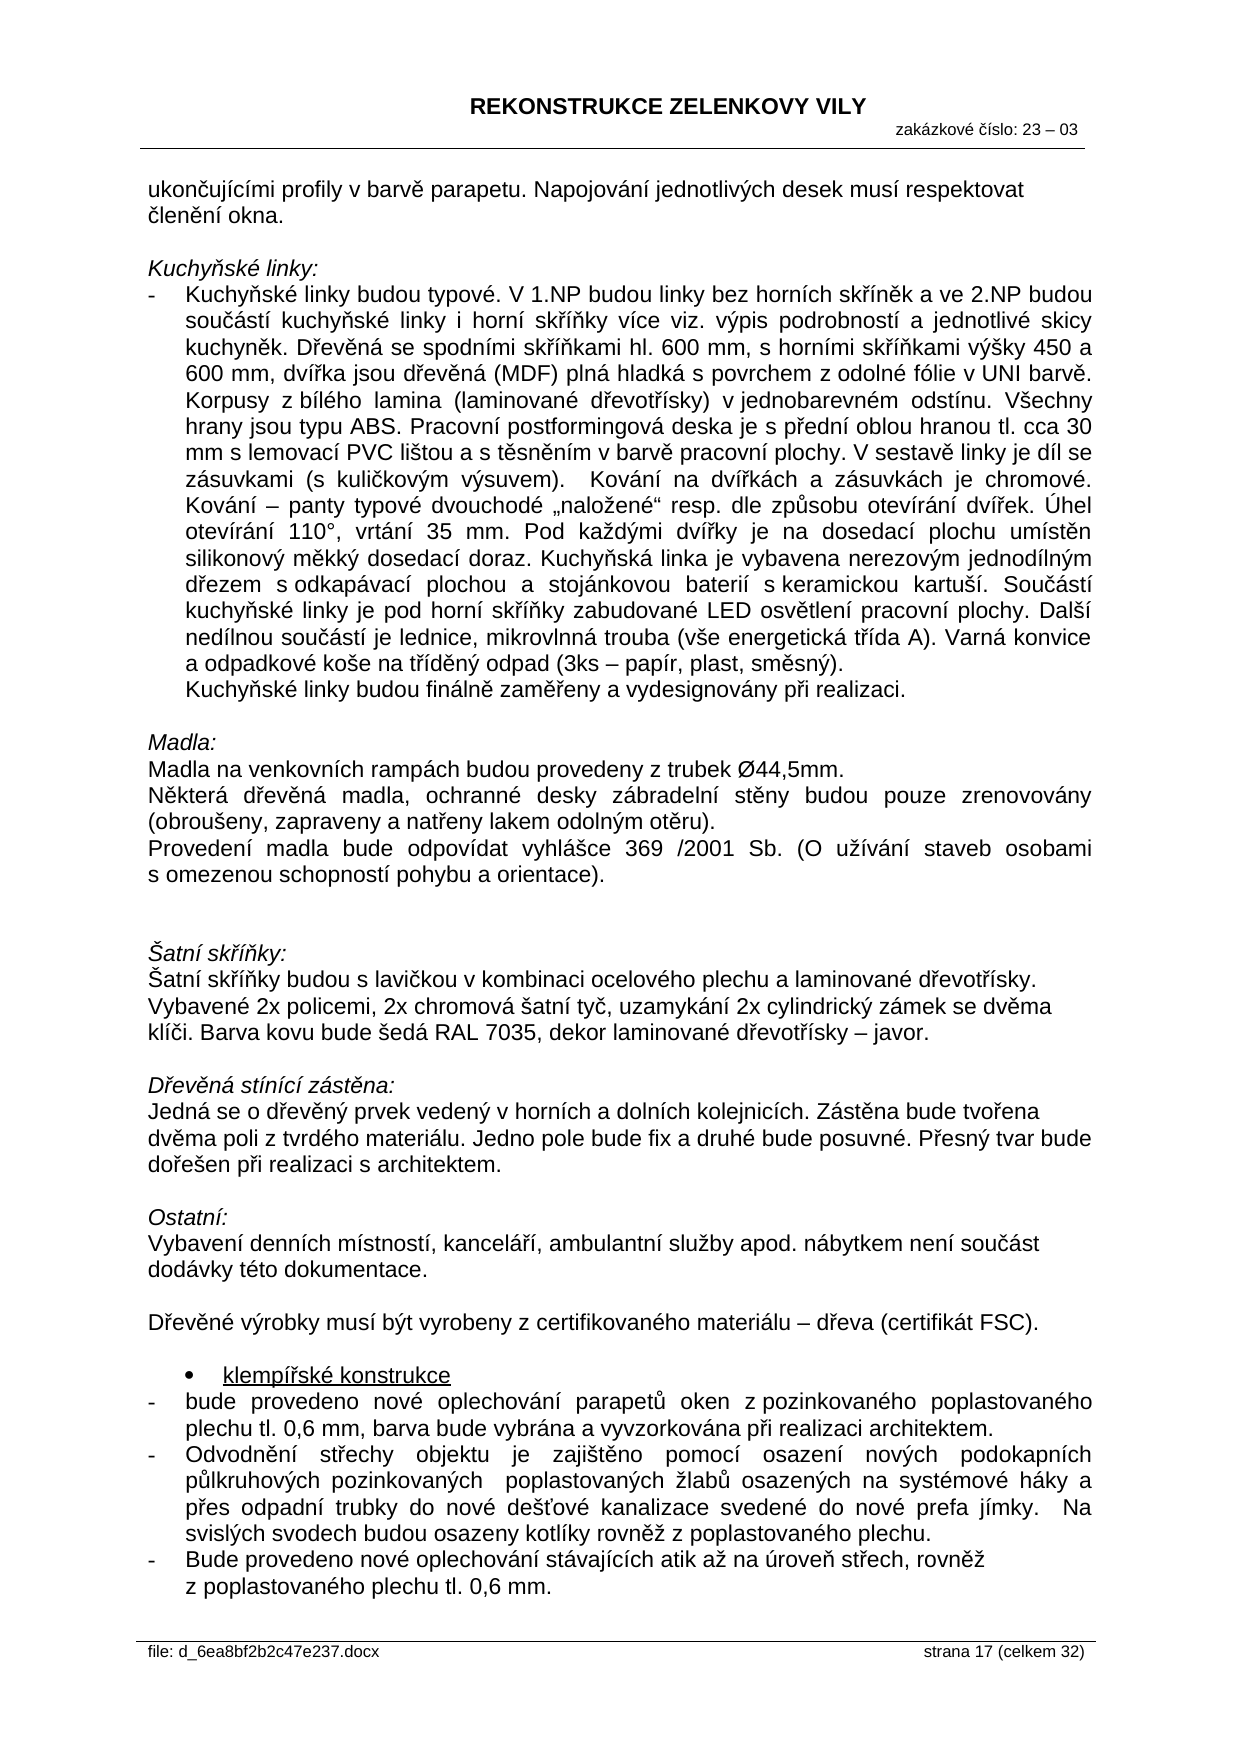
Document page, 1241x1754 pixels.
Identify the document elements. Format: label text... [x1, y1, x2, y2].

text Madla na venkovních rampách budou provedeny z trubek Ø44,5mm. [148, 756, 1092, 782]
text Šatní skříňky: [148, 940, 1092, 966]
subtitle klempířské konstrukce [185, 1362, 1092, 1388]
text Některá dřevěná madla, ochranné desky zábradelní stěny budou pouze zrenovovány (obroušeny, zapraveny a natřeny lakem odolným otěru). [148, 782, 1092, 834]
text Madla: [148, 729, 1092, 756]
list Kuchyňské linky budou typové. V 1.NP budou linky bez horních skříněk a ve 2.NP budou součástí kuchyňské linky i horní skříňky více viz. výpis podrobností a jednotlivé skicy kuchyněk. Dřevěná se spodními skříňkami hl. 600 mm, s horními skříňkami výšky 450 a 600 mm, dvířka jsou dřevěná (MDF) plná hladká s povrchem z odolné fólie v UNI barvě. Korpusy z bílého lamina (laminované dřevotřísky) v jednobarevném odstínu. Všechny hrany jsou typu ABS. Pracovní postformingová deska je s přední oblou hranou tl. cca 30 mm s lemovací PVC lištou a s těsněním v barvě pracovní plochy. V sestavě linky je díl se zásuvkami (s kuličkovým výsuvem). Kování na dvířkách a zásuvkách je chromové. Kování – panty typové dvouchodé „naložené“ resp. dle způsobu otevírání dvířek. Úhel otevírání 110°, vrtání 35 mm. Pod každými dvířky je na dosedací plochu umístěn silikonový měkký dosedací doraz. Kuchyňská linka je vybavena nerezovým jednodílným dřezem s odkapávací plochou a stojánkovou baterií s keramickou kartuší. Součástí kuchyňské linky je pod horní skříňky zabudované LED osvětlení pracovní plochy. Další nedílnou součástí je lednice, mikrovlnná trouba (vše energetická třída A). Varná konvice a odpadkové koše na tříděný odpad (3ks – papír, plast, směsný). [148, 281, 1092, 676]
text Šatní skříňky budou s lavičkou v kombinaci ocelového plechu a laminované dřevotřísky. Vybavené 2x policemi, 2x chromová šatní tyč, uzamykání 2x cylindrický zámek se dvěma klíči. Barva kovu bude šedá RAL 7035, dekor laminované dřevotřísky – javor. [148, 966, 1092, 1045]
text Vybavení denních místností, kanceláří, ambulantní služby apod. nábytkem není součást dodávky této dokumentace. [148, 1230, 1092, 1283]
text Ostatní: [148, 1203, 1092, 1230]
list Bude provedeno nové oplechování stávajících atik až na úroveň střech, rovněž z poplastovaného plechu tl. 0,6 mm. [148, 1546, 1092, 1599]
list Odvodnění střechy objektu je zajištěno pomocí osazení nových podokapních půlkruhových pozinkovaných poplastovaných žlabů osazených na systémové háky a přes odpadní trubky do nové dešťové kanalizace svedené do nové prefa jímky. Na svislých svodech budou osazeny kotlíky rovněž z poplastovaného plechu. [148, 1441, 1092, 1546]
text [148, 176, 1092, 228]
text Dřevěné výrobky musí být vyrobeny z certifikovaného materiálu – dřeva (certifikát FSC). [148, 1309, 1092, 1335]
text Jedná se o dřevěný prvek vedený v horních a dolních kolejnicích. Zástěna bude tvořena dvěma poli z tvrdého materiálu. Jedno pole bude fix a druhé bude posuvné. Přesný tvar bude dořešen při realizaci s architektem. [148, 1098, 1092, 1177]
text Kuchyňské linky: [148, 255, 1092, 281]
text Dřevěná stínící zástěna: [148, 1072, 1092, 1098]
text Provedení madla bude odpovídat vyhlášce 369 /2001 Sb. (O užívání staveb osobami s omezenou schopností pohybu a orientace). [148, 834, 1092, 887]
text Kuchyňské linky budou finálně zaměřeny a vydesignovány při realizaci. [148, 676, 1092, 703]
list bude provedeno nové oplechování parapetů oken z pozinkovaného poplastovaného plechu tl. 0,6 mm, barva bude vybrána a vyvzorkována při realizaci architektem. [148, 1388, 1092, 1441]
